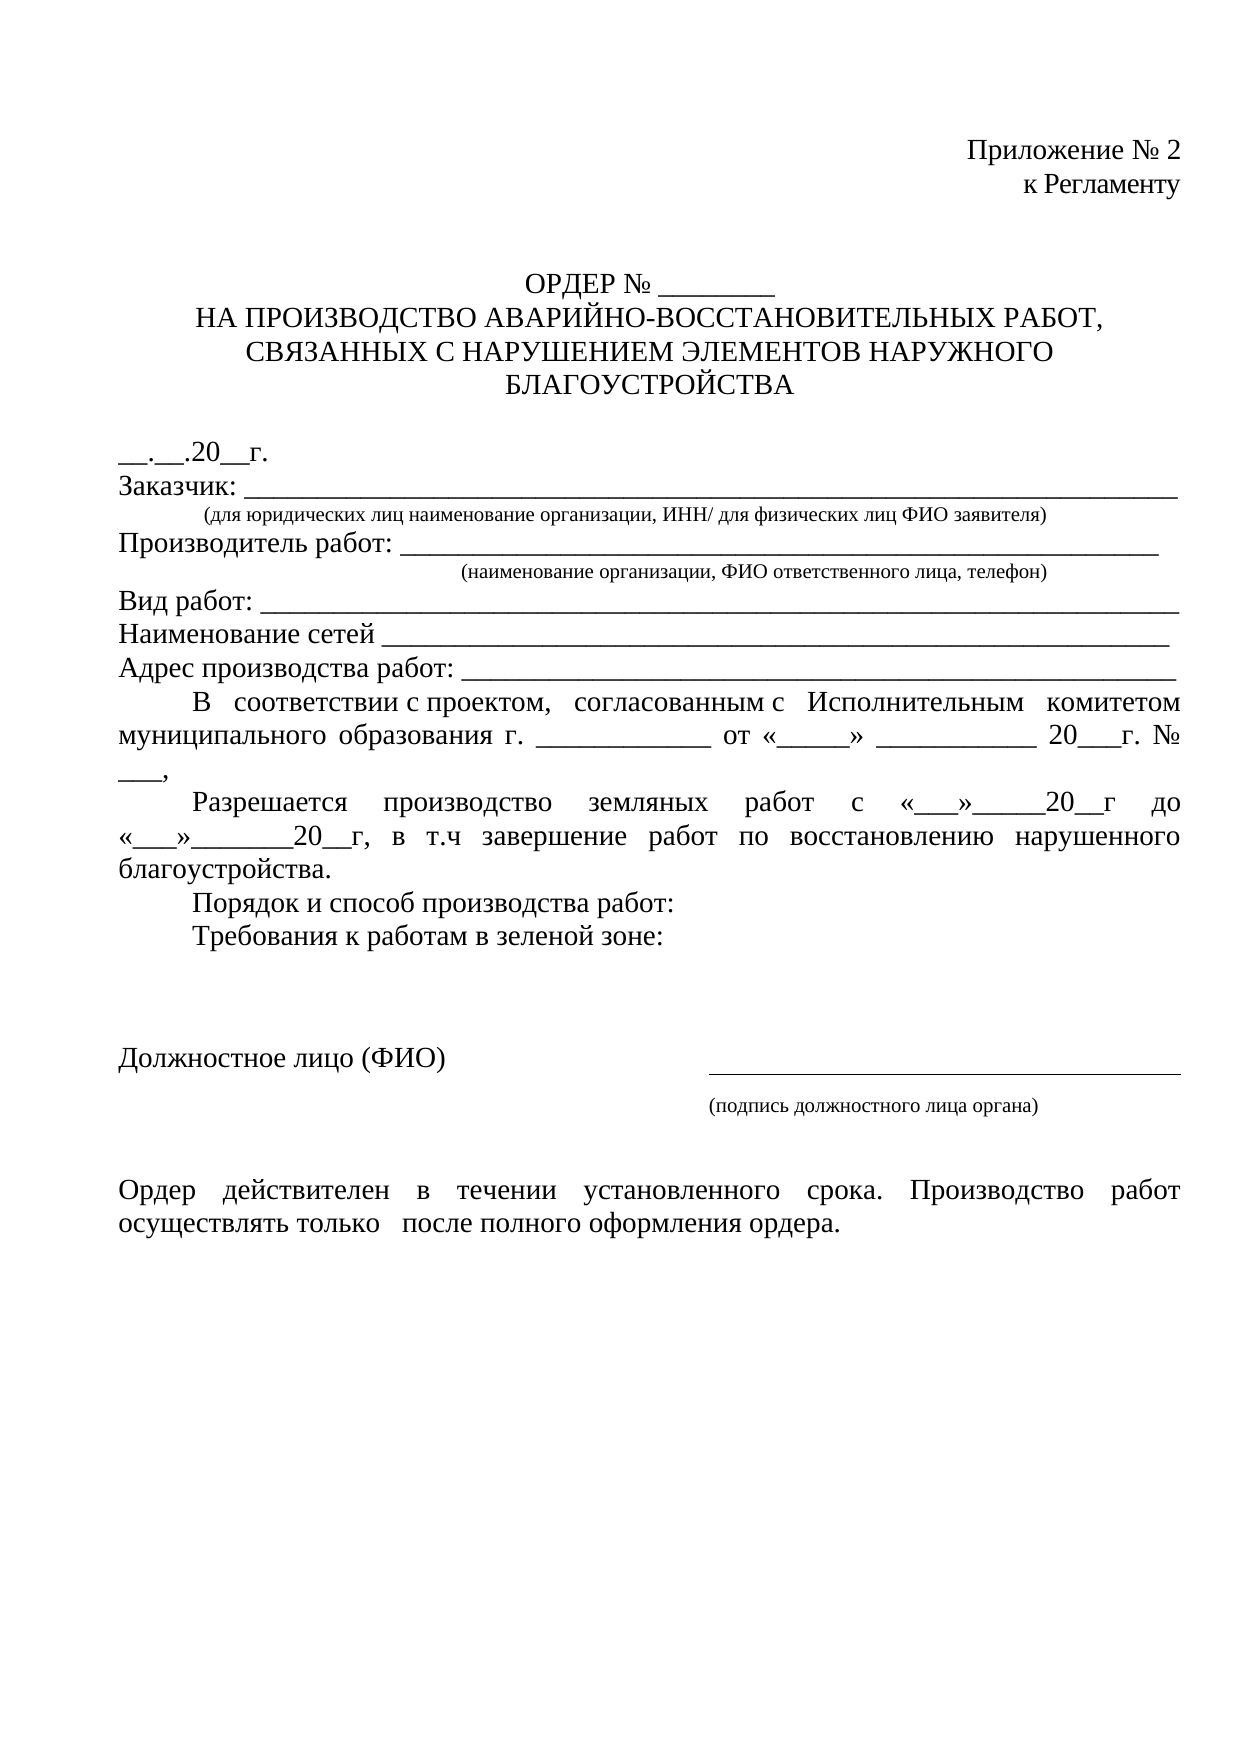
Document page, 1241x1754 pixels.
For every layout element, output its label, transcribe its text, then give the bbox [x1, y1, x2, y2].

text Наименование сетей ______________________________________________________ [118, 617, 1181, 650]
text ОРДЕР № ________ [118, 267, 1181, 300]
text Приложение № 2 [694, 132, 1181, 166]
text (наименование организации, ФИО ответственного лица, телефон) [118, 559, 1181, 583]
text Требования к работам в зеленой зоне: [118, 918, 1181, 952]
text Порядок и способ производства работ: [118, 885, 1181, 918]
text __.__.20__г. [118, 434, 1181, 468]
text СВЯЗАННЫХ С НАРУШЕНИЕМ ЭЛЕМЕНТОВ НАРУЖНОГО БЛАГОУСТРОЙСТВА [118, 334, 1181, 401]
text Адрес производства работ: _________________________________________________ [118, 650, 1181, 684]
text Производитель работ: ____________________________________________________ [118, 526, 1181, 559]
text Разрешается производство земляных работ с «___»_____20__г до «___»_______20__г, в т.ч завершение работ по восстановлению нарушенного благоустройства. [118, 784, 1181, 885]
text В соответствии с проектом, согласованным с Исполнительным комитетом муниципального образования г. ____________ от «_____» ___________ 20___г. № ___, [118, 684, 1181, 784]
text Вид работ: _______________________________________________________________ [118, 583, 1181, 617]
text Ордер действителен в течении установленного срока. Производство работ осуществлять только после полного оформления ордера. [118, 1172, 1181, 1239]
text Заказчик: ________________________________________________________________ [118, 468, 1181, 501]
text к Регламенту [118, 166, 1181, 199]
text НА ПРОИЗВОДСТВО АВАРИЙНО-ВОССТАНОВИТЕЛЬНЫХ РАБОТ, [118, 300, 1181, 334]
text (для юридических лиц наименование организации, ИНН/ для физических лиц ФИО заявителя) [118, 501, 1181, 526]
text (подпись должностного лица органа) [709, 1075, 1181, 1117]
text Должностное лицо (ФИО) [118, 1040, 1181, 1073]
